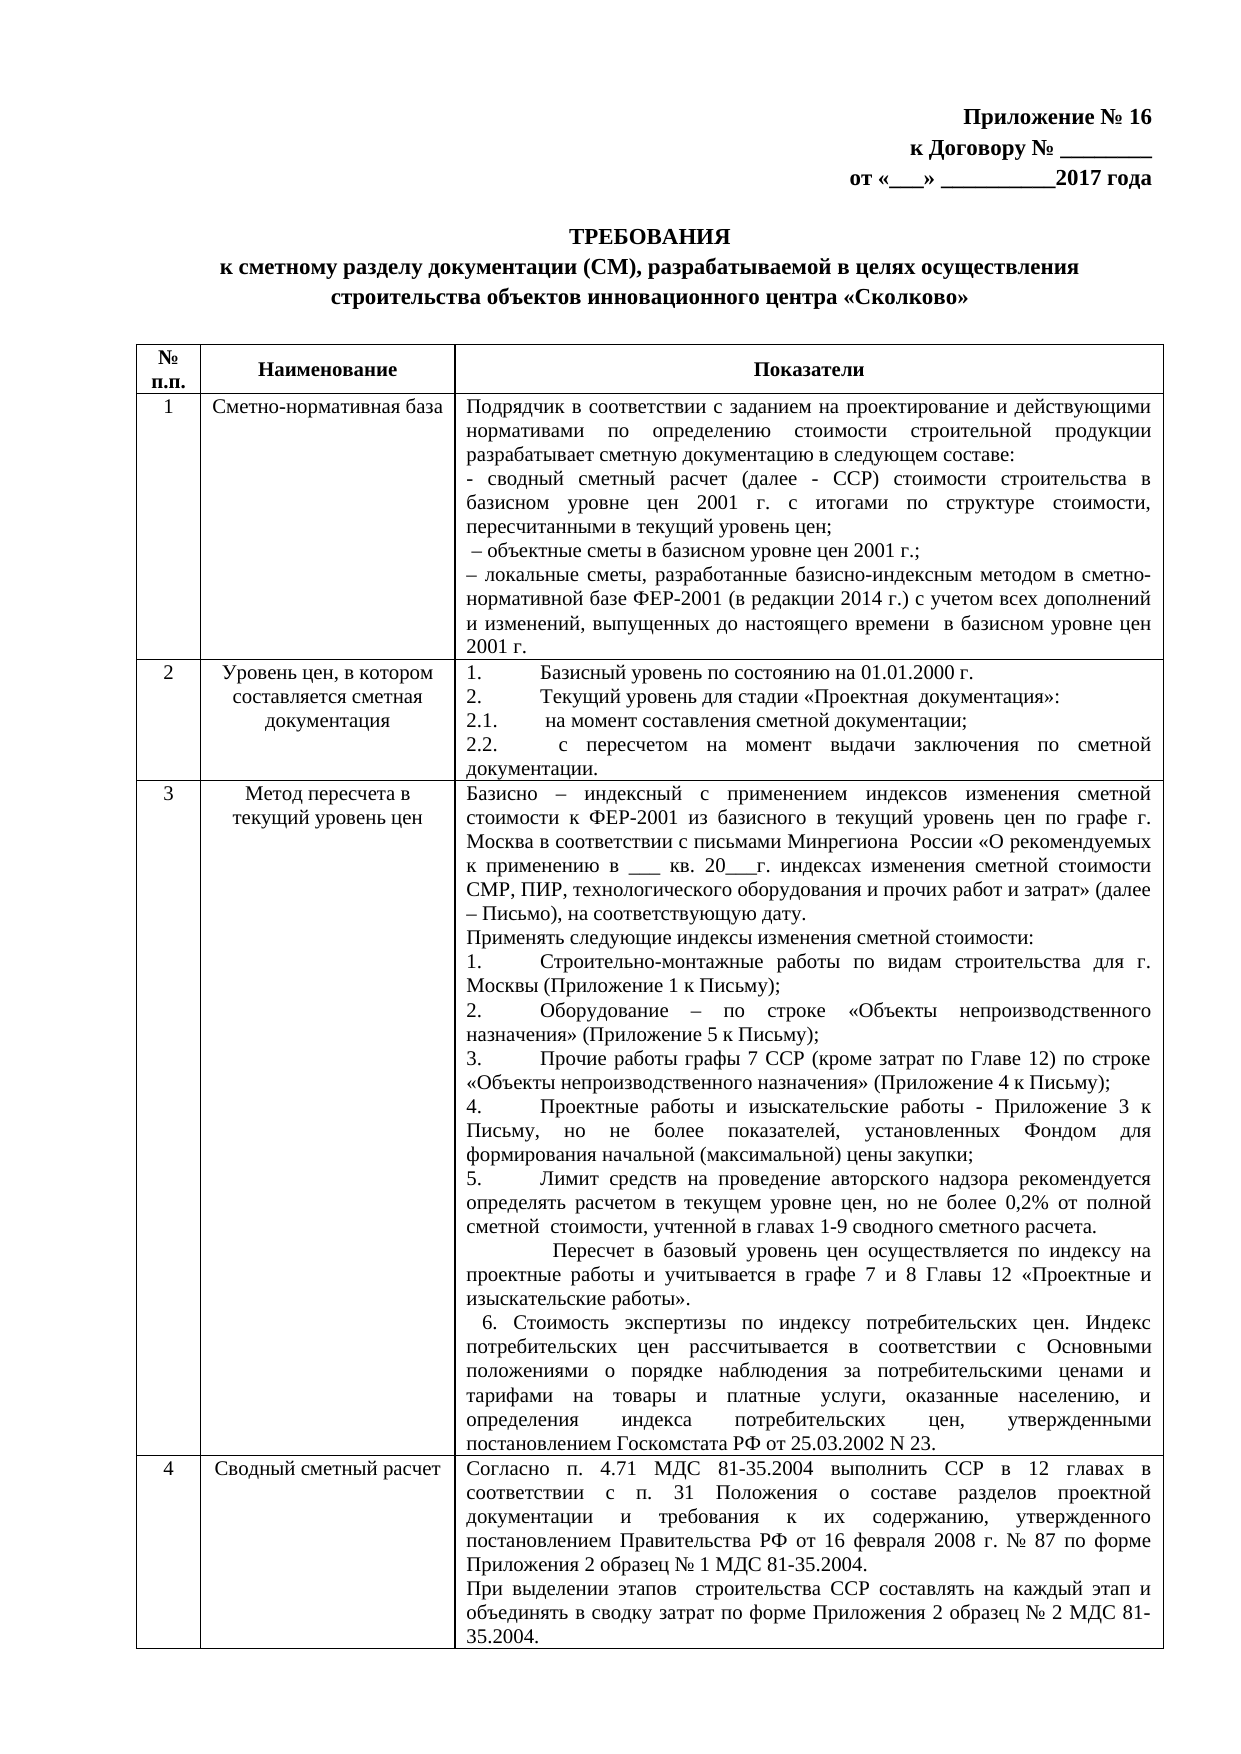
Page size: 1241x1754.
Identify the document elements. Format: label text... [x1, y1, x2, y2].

table_cell Базисный уровень по состоянию на 01.01.2000 г. Текущий уровень для стадии «Проектная документация»: на момент составления сметной документации; с пересчетом на момент выдачи заключения по сметной документации. [456, 660, 1163, 780]
table_cell Метод пересчета в текущий уровень цен [201, 781, 454, 1455]
table_cell Сметно-нормативная база [201, 394, 454, 658]
text к Договору № ________ [314, 134, 1152, 160]
table_cell Базисно – индексный с применением индексов изменения сметной стоимости к ФЕР-2001 из базисного в текущий уровень цен по графе г. Москва в соответствии с письмами Минрегиона России «О рекомендуемых к применению в ___ кв. 20___г. индексах изменения сметной стоимости СМР, ПИР, технологического оборудования и прочих работ и затрат» (далее – Письмо), на соответствующую дату. Применять следующие индексы изменения сметной стоимости: Строительно-монтажные работы по видам строительства для г. Москвы (Приложение 1 к Письму); Оборудование – по строке «Объекты непроизводственного назначения» (Приложение 5 к Письму); Прочие работы графы 7 ССР (кроме затрат по Главе 12) по строке «Объекты непроизводственного назначения» (Приложение 4 к Письму); Проектные работы и изыскательские работы - Приложение 3 к Письму, но не более показателей, установленных Фондом для формирования начальной (максимальной) цены закупки; Лимит средств на проведение авторского надзора рекомендуется определять расчетом в текущем уровне цен, но не более 0,2% от полной сметной стоимости, учтенной в главах 1-9 сводного сметного расчета. Пересчет в базовый уровень цен осуществляется по индексу на проектные работы и учитывается в графе 7 и 8 Главы 12 «Проектные и изыскательские работы». 6. Стоимость экспертизы по индексу потребительских цен. Индекс потребительских цен рассчитывается в соответствии с Основными положениями о порядке наблюдения за потребительскими ценами и тарифами на товары и платные услуги, оказанные населению, и определения индекса потребительских цен, утвержденными постановлением Госкомстата РФ от 25.03.2002 N 23. [456, 781, 1163, 1455]
text к сметному разделу документации (СМ), разрабатываемой в целях осуществления строительства объектов инновационного центра «Сколково» [148, 253, 1152, 309]
text ТРЕБОВАНИЯ [148, 223, 1152, 249]
table_header № п.п. [137, 345, 200, 393]
text Приложение № 16 [314, 103, 1152, 130]
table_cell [201, 1456, 454, 1648]
text от «___» __________2017 года [314, 164, 1152, 190]
table_header Наименование [201, 345, 454, 393]
table_cell 4 [137, 1456, 200, 1648]
table_cell 3 [137, 781, 200, 1455]
table_cell Подрядчик в соответствии с заданием на проектирование и действующими нормативами по определению стоимости строительной продукции разрабатывает сметную документацию в следующем составе: - сводный сметный расчет (далее - ССР) стоимости строительства в базисном уровне цен 2001 г. с итогами по структуре стоимости, пересчитанными в текущий уровень цен; – объектные сметы в базисном уровне цен 2001 г.; – локальные сметы, разработанные базисно-индексным методом в сметно-нормативной базе ФЕР-2001 (в редакции 2014 г.) с учетом всех дополнений и изменений, выпущенных до настоящего времени в базисном уровне цен 2001 г. [456, 394, 1163, 658]
table_cell Уровень цен, в котором составляется сметная документация [201, 660, 454, 780]
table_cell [456, 1456, 1163, 1648]
table_cell 1 [137, 394, 200, 658]
table_cell 2 [137, 660, 200, 780]
table_header Показатели [456, 345, 1163, 393]
